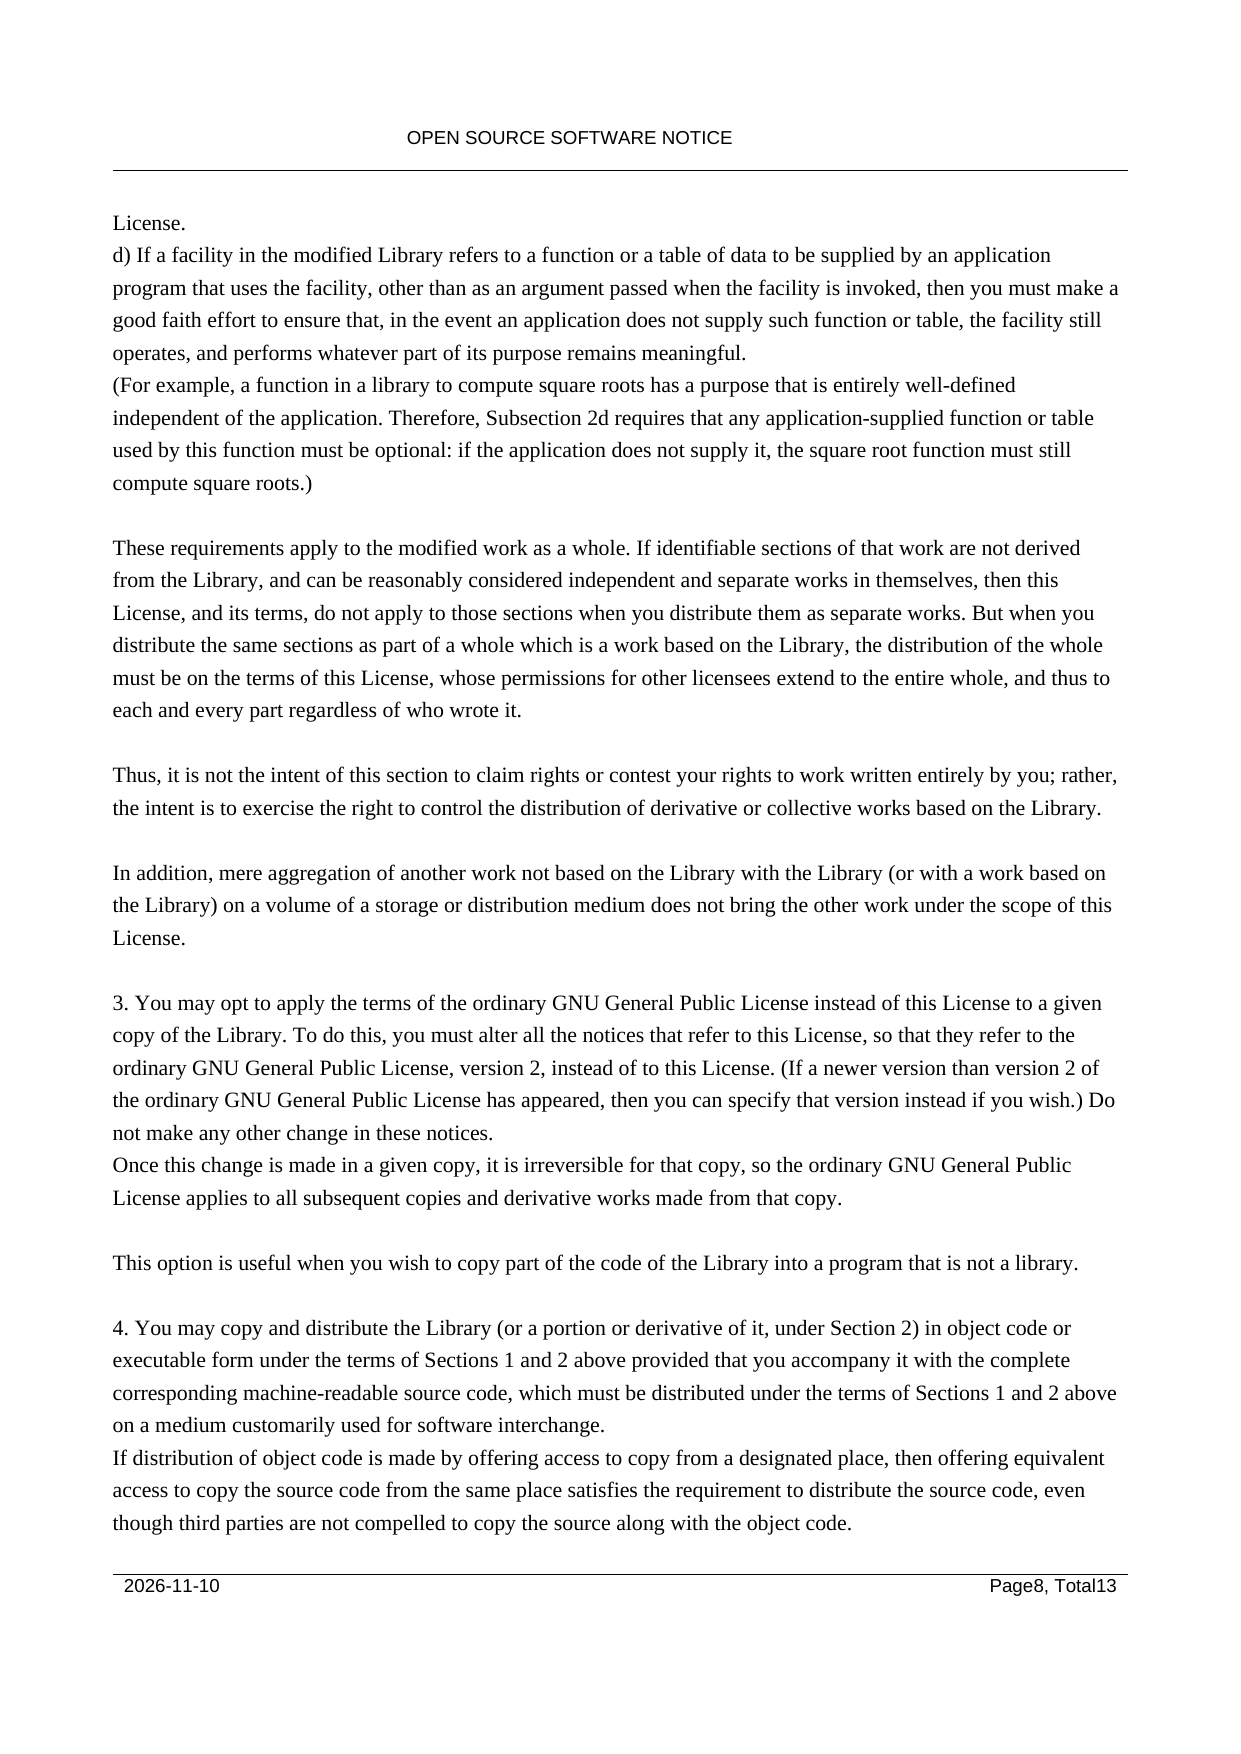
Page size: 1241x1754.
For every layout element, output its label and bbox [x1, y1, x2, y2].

text [112, 206, 1128, 1539]
